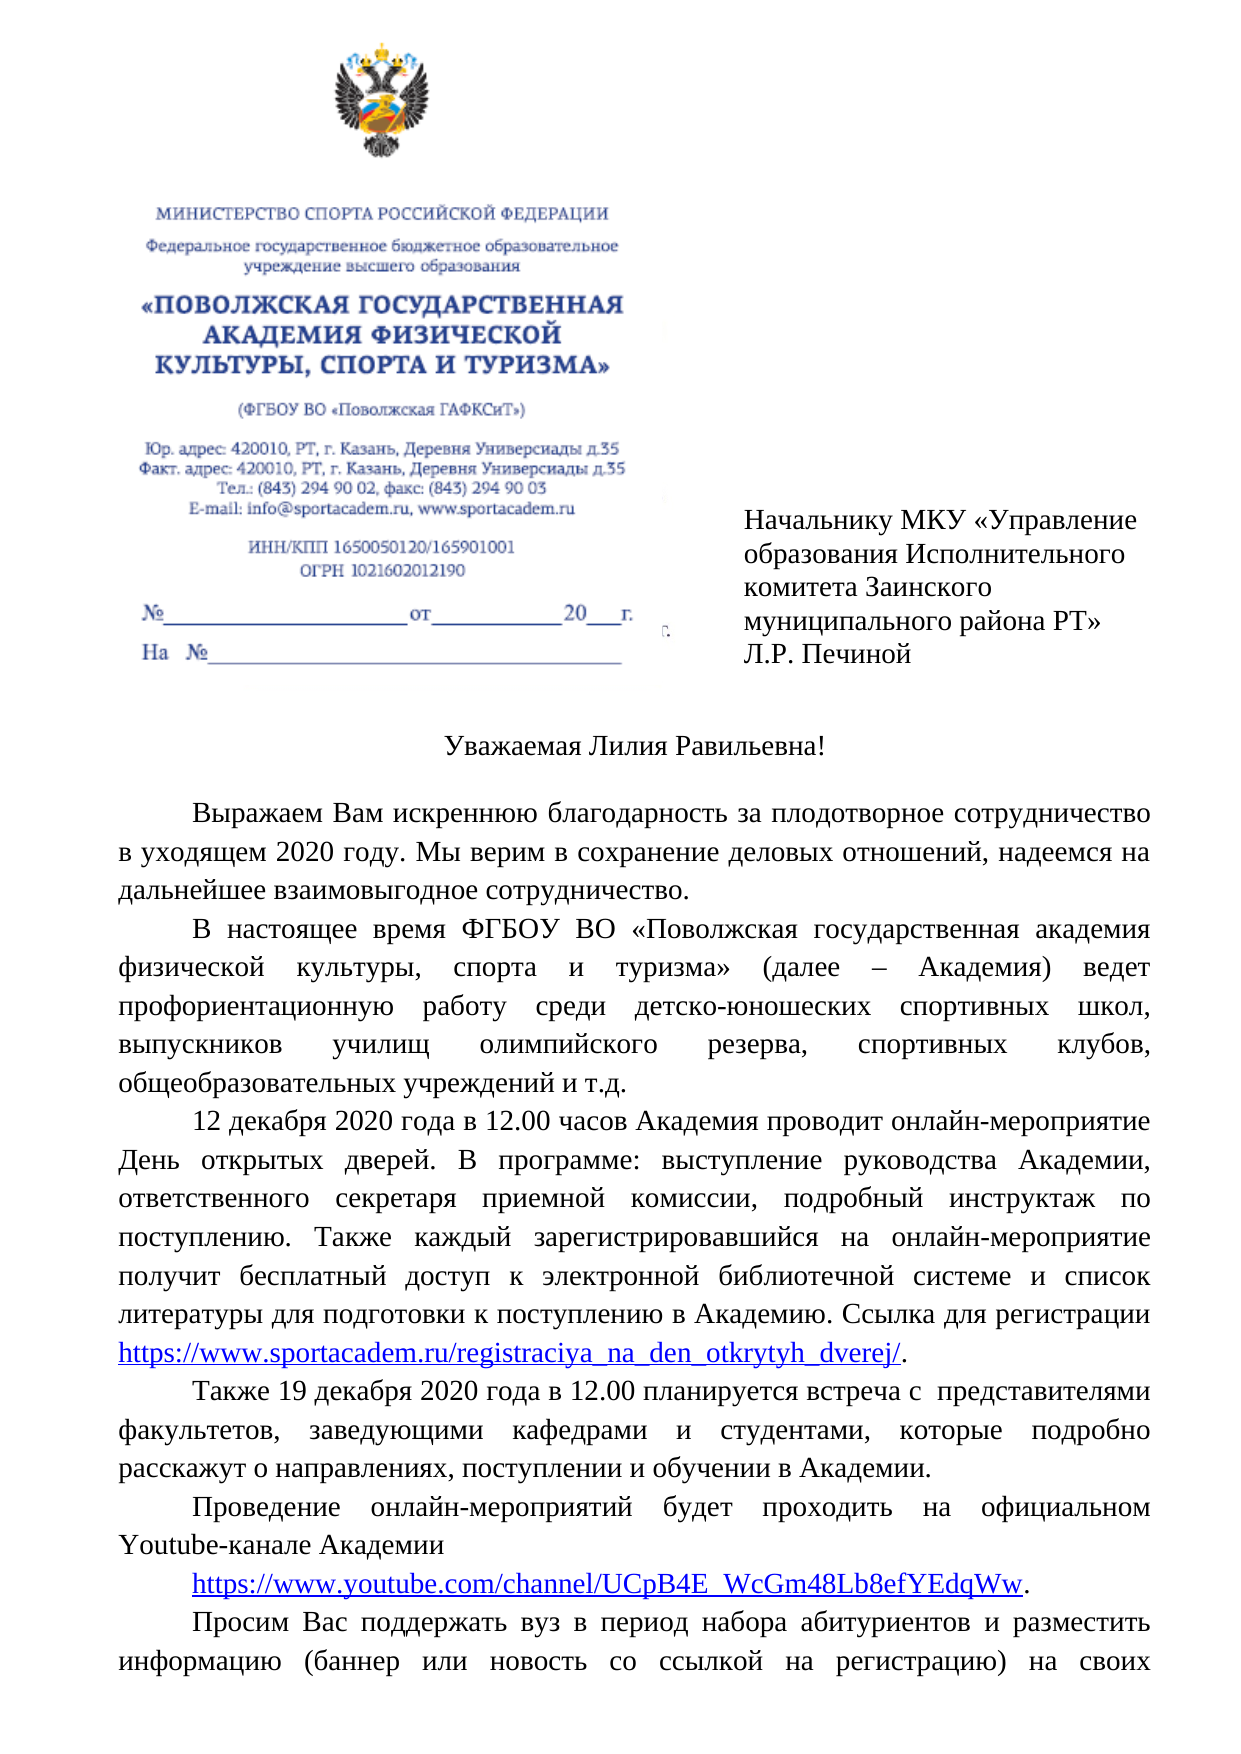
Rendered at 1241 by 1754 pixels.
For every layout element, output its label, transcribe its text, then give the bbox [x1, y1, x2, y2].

text Проведение онлайн-мероприятий будет проходить на официальном Youtube-канале Академии [118, 1489, 1152, 1561]
text Л.Р. Печиной [663, 637, 1152, 670]
picture [87, 1, 725, 723]
text Выражаем Вам искреннюю благодарность за плодотворное сотрудничество в уходящем 2020 году. Мы верим в сохранение деловых отношений, надеемся на дальнейшее взаимовыгодное сотрудничество. [118, 795, 1152, 906]
text Также 19 декабря 2020 года в 12.00 планируется встреча с представителями факультетов, заведующими кафедрами и студентами, которые подробно расскажут о направлениях, поступлении и обучении в Академии. [118, 1373, 1152, 1484]
text Уважаемая Лилия Равильевна! [118, 728, 1152, 762]
text 12 декабря 2020 года в 12.00 часов Академия проводит онлайн-мероприятие День открытых дверей. В программе: выступление руководства Академии, ответственного секретаря приемной комиссии, подробный инструктаж по поступлению. Также каждый зарегистрировавшийся на онлайн-мероприятие получит бесплатный доступ к электронной библиотечной системе и список литературы для подготовки к поступлению в Академию. Ссылка для регистрации https://www.sportacadem.ru/registraciya_na_den_otkrytyh_dverej/. [118, 1103, 1152, 1368]
text Начальнику МКУ «Управление образования Исполнительного комитета Заинского [663, 502, 1152, 603]
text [118, 1604, 1152, 1677]
text В настоящее время ФГБОУ ВО «Поволжская государственная академия физической культуры, спорта и туризма» (далее – Академия) ведет профориентационную работу среди детско-юношеских спортивных школ, выпускников училищ олимпийского резерва, спортивных клубов, общеобразовательных учреждений и т.д. [118, 911, 1152, 1098]
text муниципального района РТ» [663, 603, 1152, 637]
text https://www.youtube.com/channel/UCpB4E_WcGm48Lb8efYEdqWw. [118, 1566, 1152, 1599]
